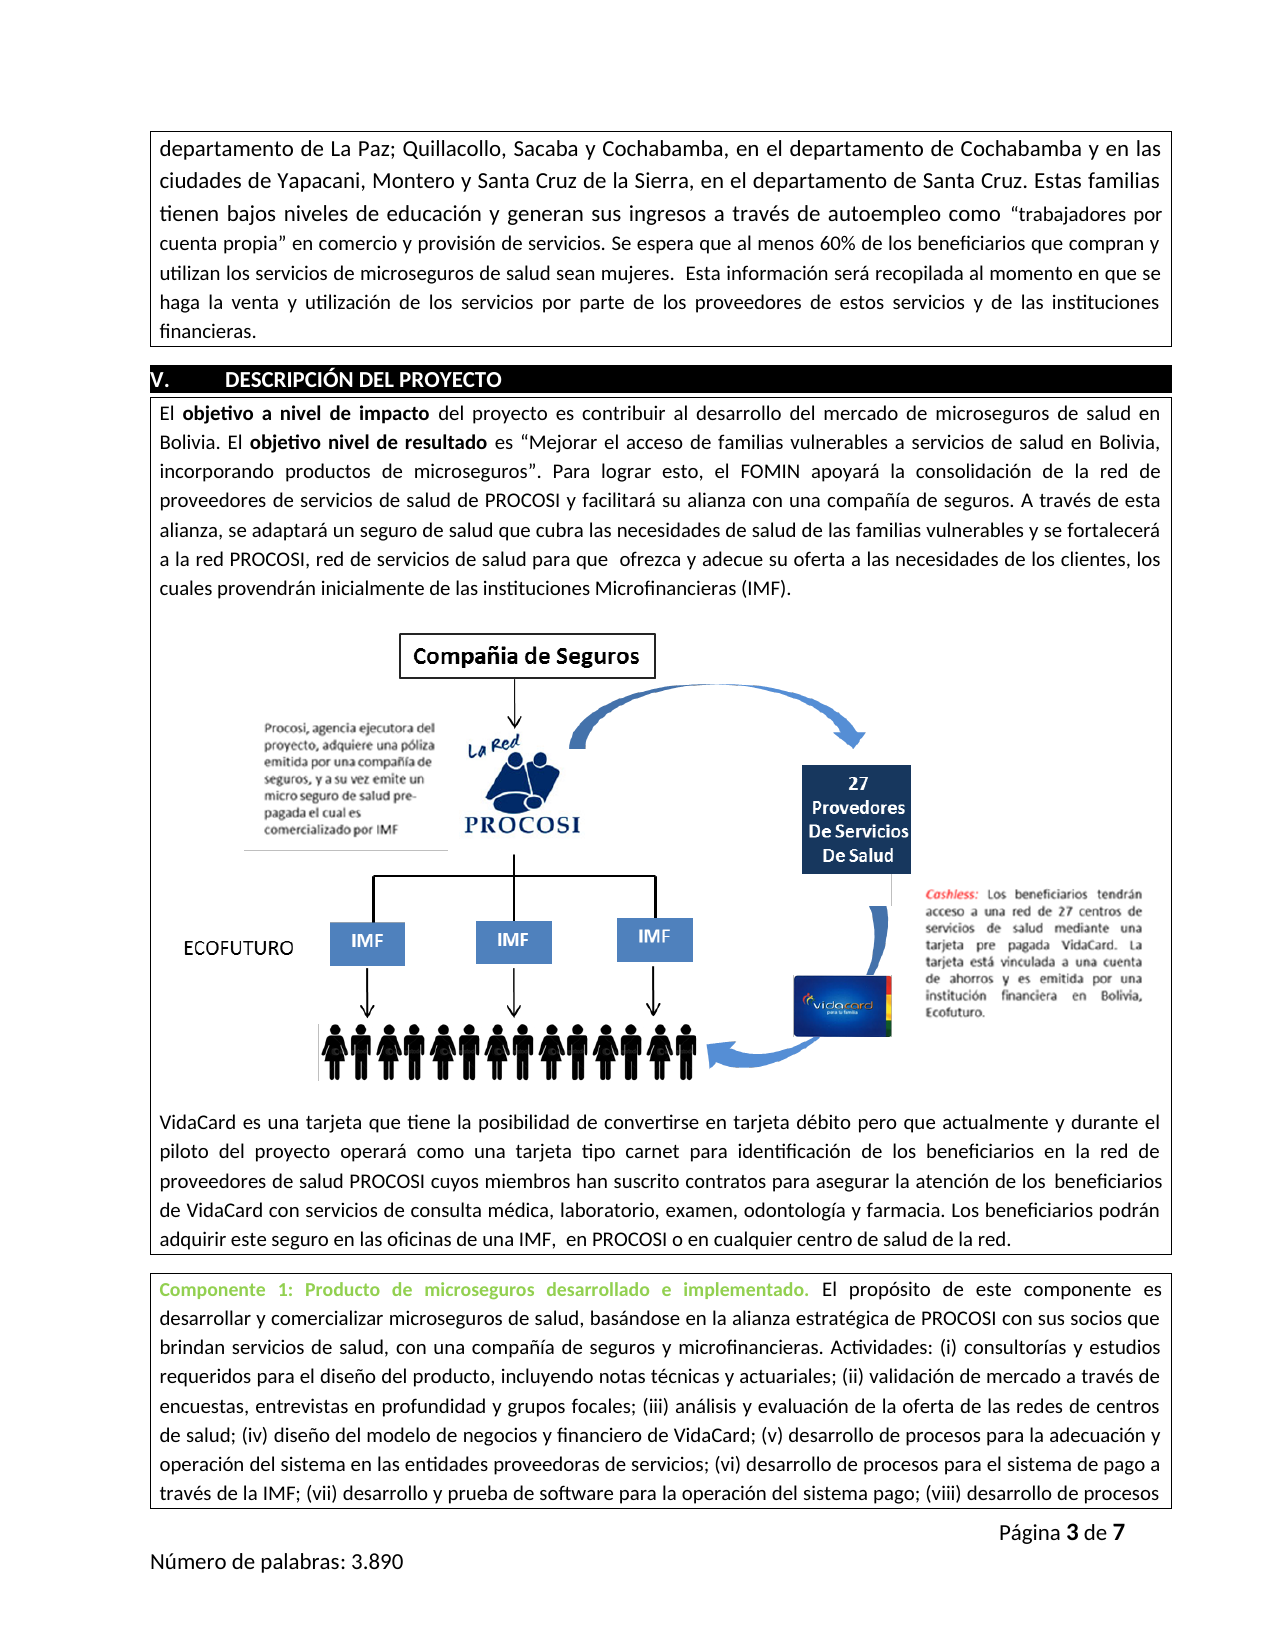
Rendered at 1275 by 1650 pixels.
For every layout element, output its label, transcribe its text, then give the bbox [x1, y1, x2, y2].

list DESCRIPCIÓN DEL PROYECTO [150, 365, 1172, 393]
list El objetivo a nivel de impacto del proyecto es contribuir al desarrollo del mercado de microseguros de salud en Bolivia. El objetivo nivel de resultado es “Mejorar el acceso de familias vulnerables a servicios de salud en Bolivia, incorporando productos de microseguros”. Para lograr esto, el FOMIN apoyará la consolidación de la red de proveedores de servicios de salud de PROCOSI y facilitará su alianza con una compañía de seguros. A través de esta alianza, se adaptará un seguro de salud que cubra las necesidades de salud de las familias vulnerables y se fortalecerá a la red PROCOSI, red de servicios de salud para que ofrezca y adecue su oferta a las necesidades de los clientes, los cuales provendrán inicialmente de las instituciones Microfinancieras (IMF). [151, 398, 1171, 601]
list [151, 1274, 1171, 1508]
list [151, 132, 1171, 346]
list VidaCard es una tarjeta que tiene la posibilidad de convertirse en tarjeta débito pero que actualmente y durante el piloto del proyecto operará como una tarjeta tipo carnet para identificación de los beneficiarios en la red de proveedores de salud PROCOSI cuyos miembros han suscrito contratos para asegurar la atención de los beneficiarios de VidaCard con servicios de consulta médica, laboratorio, examen, odontología y farmacia. Los beneficiarios podrán adquirir este seguro en las oficinas de una IMF, en PROCOSI o en cualquier centro de salud de la red. [151, 1106, 1171, 1254]
picture [169, 633, 1152, 1081]
